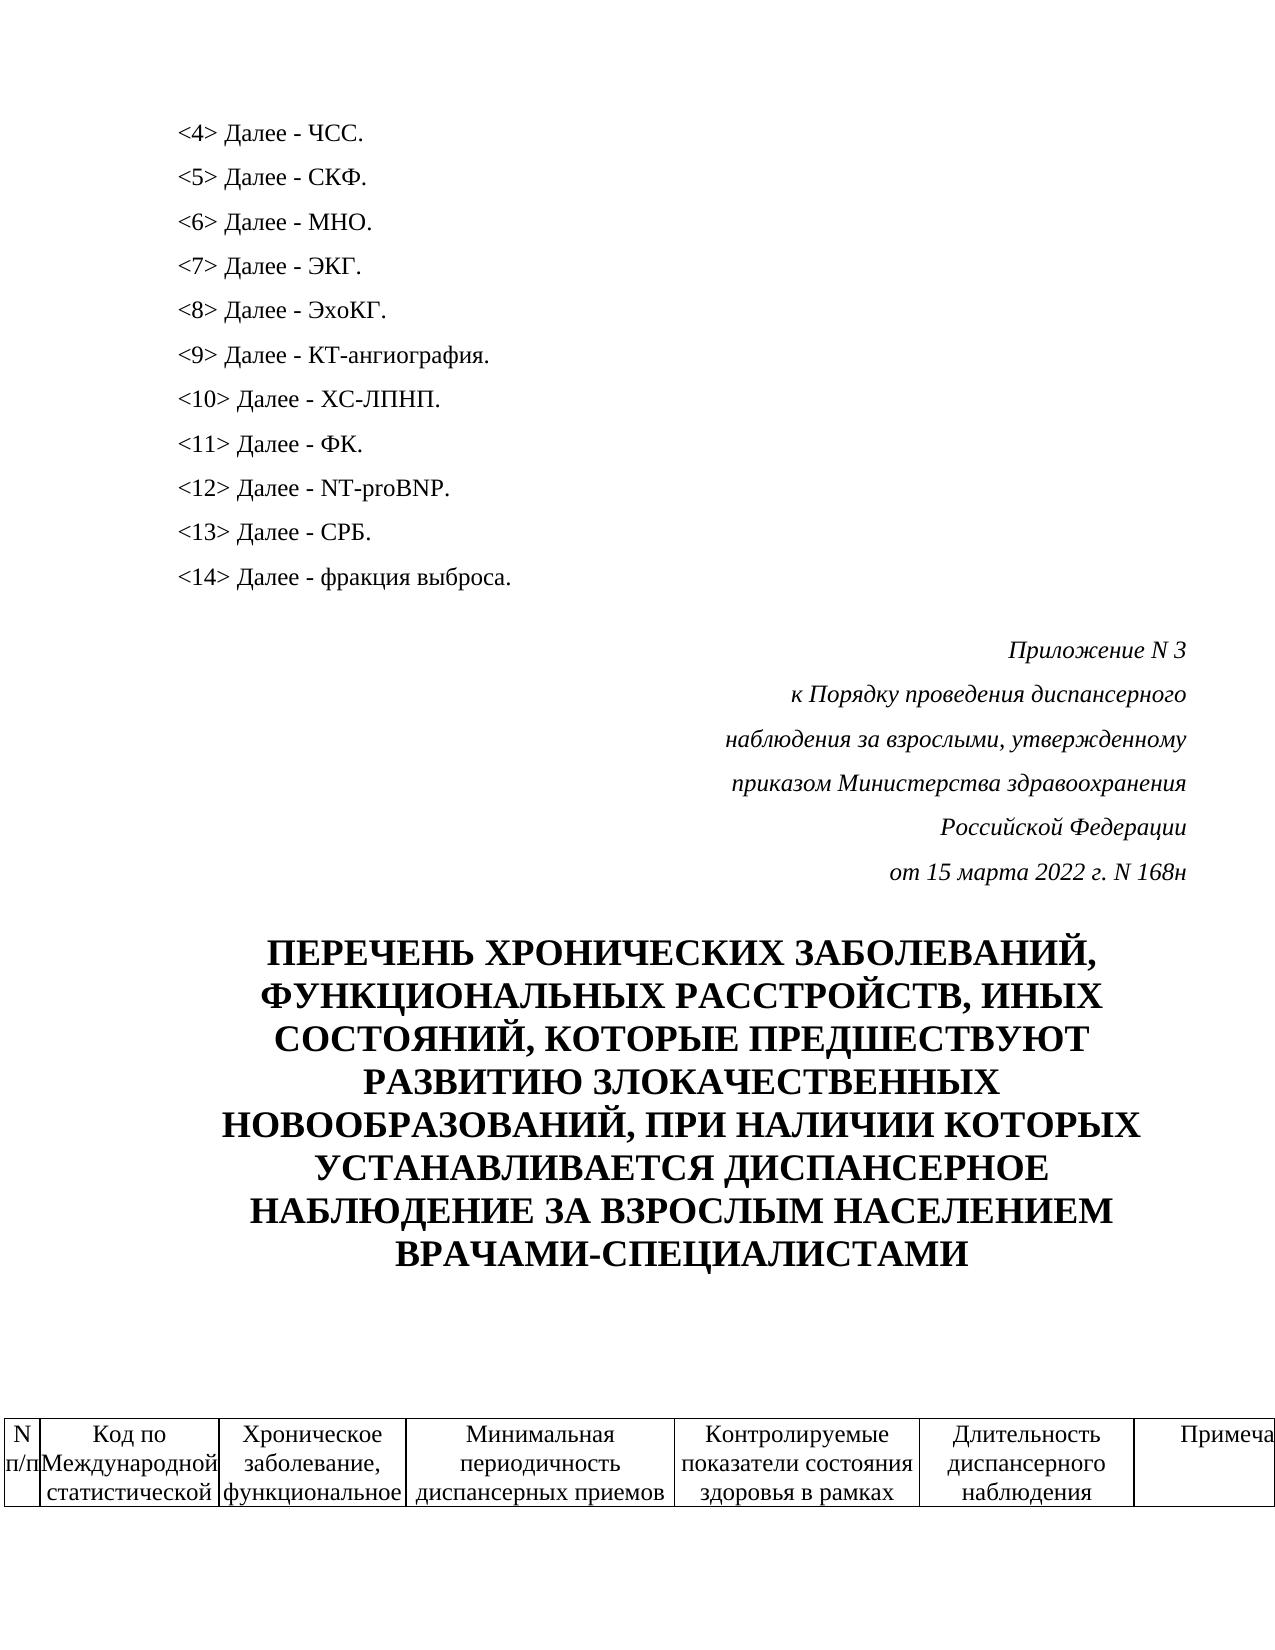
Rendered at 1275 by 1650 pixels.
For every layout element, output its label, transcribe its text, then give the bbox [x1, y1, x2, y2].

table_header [920, 1419, 1133, 1506]
text Российской Федерации [177, 812, 1186, 841]
text Приложение N 3 [177, 635, 1186, 664]
text <12> Далее - NT-proBNP. [177, 473, 1186, 502]
text наблюдения за взрослыми, утвержденному [177, 724, 1186, 752]
text ПЕРЕЧЕНЬ ХРОНИЧЕСКИХ ЗАБОЛЕВАНИЙ, ФУНКЦИОНАЛЬНЫХ РАССТРОЙСТВ, ИНЫХ СОСТОЯНИЙ, КОТОРЫЕ ПРЕДШЕСТВУЮТ РАЗВИТИЮ ЗЛОКАЧЕСТВЕННЫХ НОВООБРАЗОВАНИЙ, ПРИ НАЛИЧИИ КОТОРЫХ УСТАНАВЛИВАЕТСЯ ДИСПАНСЕРНОЕ НАБЛЮДЕНИЕ ЗА ВЗРОСЛЫМ НАСЕЛЕНИЕМ ВРАЧАМИ-СПЕЦИАЛИСТАМИ [177, 930, 1186, 1275]
table_header N п/п [5, 1419, 39, 1506]
text <5> Далее - СКФ. [177, 162, 1186, 191]
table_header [41, 1419, 218, 1506]
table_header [220, 1419, 405, 1506]
text <4> Далее - ЧСС. [177, 118, 1186, 147]
text <8> Далее - ЭхоКГ. [177, 296, 1186, 324]
text <6> Далее - МНО. [177, 207, 1186, 236]
text приказом Министерства здравоохранения [177, 768, 1186, 797]
text <9> Далее - КТ-ангиография. [177, 340, 1186, 369]
text <7> Далее - ЭКГ. [177, 251, 1186, 280]
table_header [675, 1419, 919, 1506]
text от 15 марта 2022 г. N 168н [177, 857, 1186, 886]
text <10> Далее - ХС-ЛПНП. [177, 384, 1186, 413]
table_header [407, 1419, 674, 1506]
text <11> Далее - ФК. [177, 429, 1186, 457]
table_header Примечания [1135, 1419, 1274, 1506]
text к Порядку проведения диспансерного [177, 679, 1186, 708]
text <13> Далее - СРБ. [177, 517, 1186, 546]
text <14> Далее - фракция выброса. [177, 562, 1186, 591]
